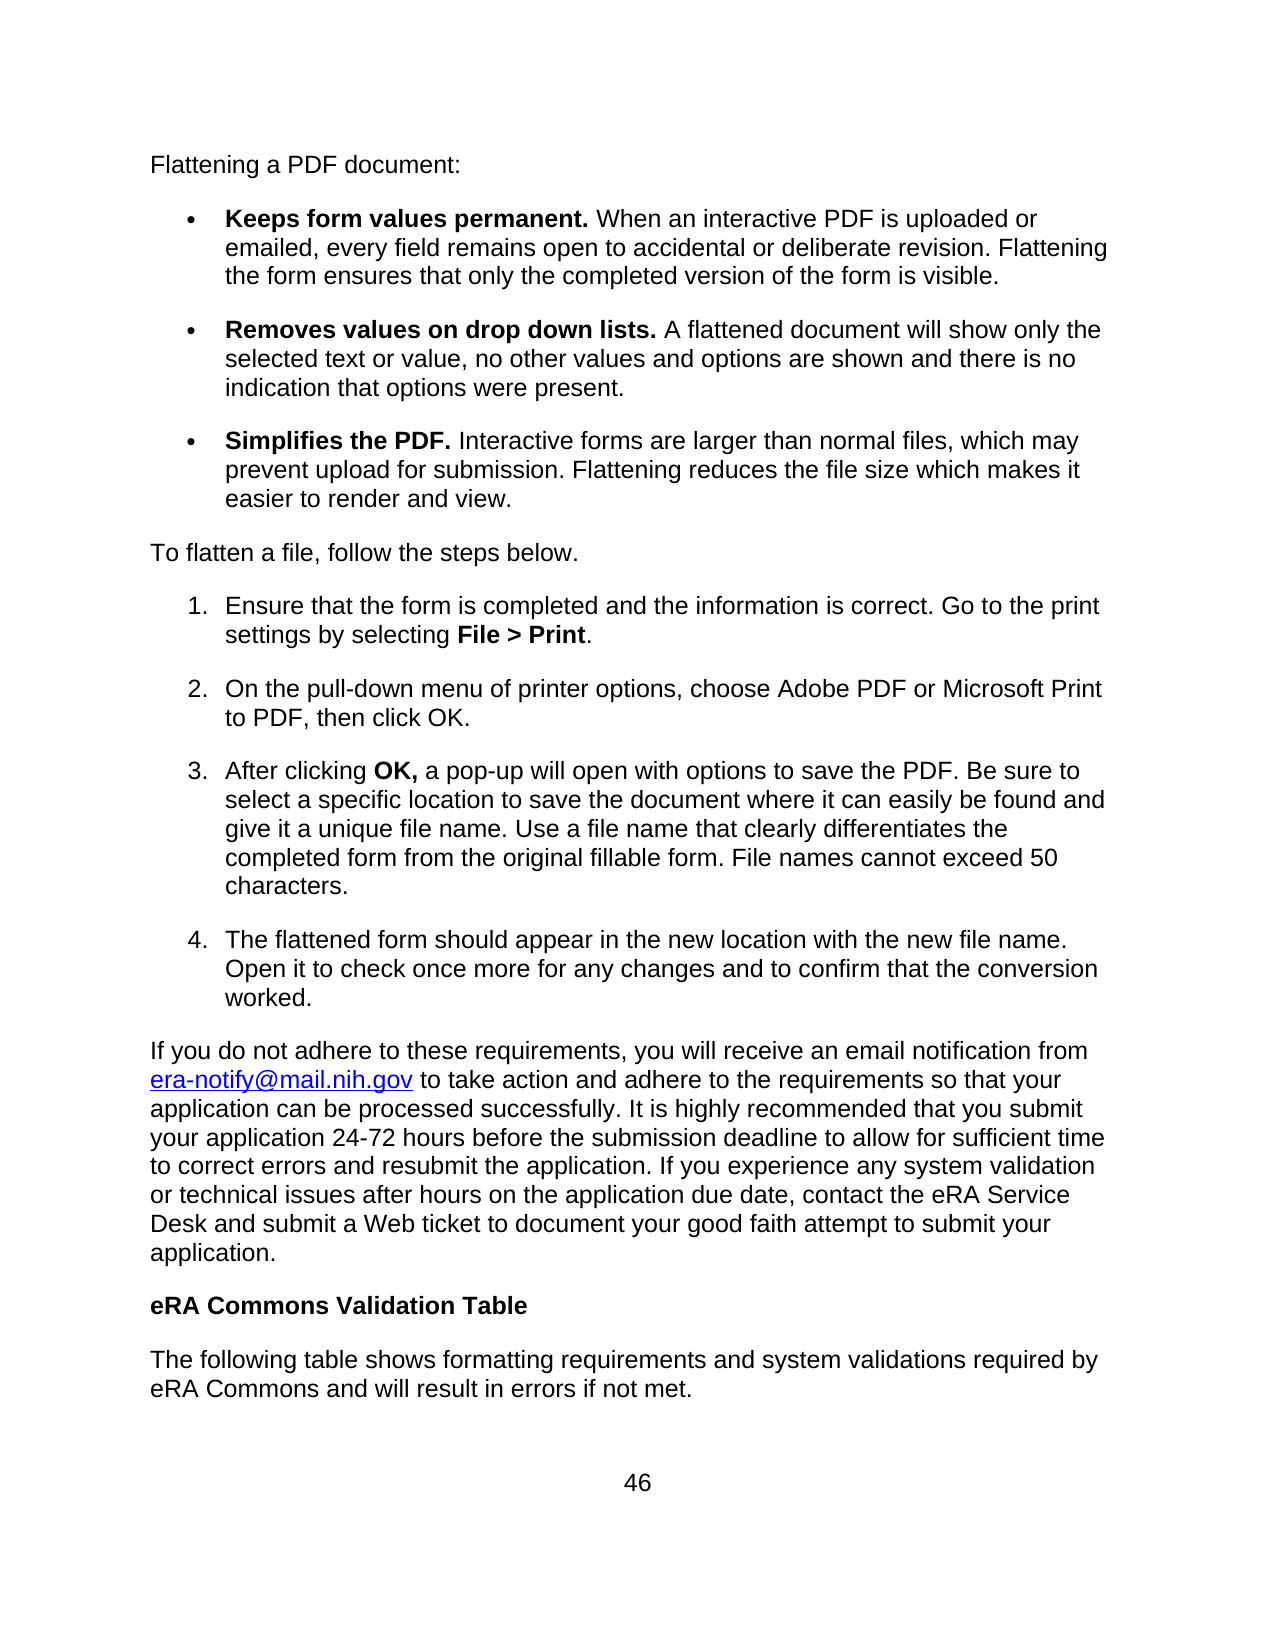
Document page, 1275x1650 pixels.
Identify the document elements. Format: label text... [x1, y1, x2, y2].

text If you do not adhere to these requirements, you will receive an email notification from era-notify@mail.nih.gov to take action and adhere to the requirements so that your application can be processed successfully. It is highly recommended that you submit your application 24-72 hours before the submission deadline to allow for sufficient time to correct errors and resubmit the application. If you experience any system validation or technical issues after hours on the application due date, contact the eRA Service Desk and submit a Web ticket to document your good faith attempt to submit your application. [150, 1036, 1125, 1266]
list After clicking OK, a pop-up will open with options to save the PDF. Be sure to select a specific location to save the document where it can easily be found and give it a unique file name. Use a file name that clearly differentiates the completed form from the original fillable form. File names cannot exceed 50 characters. [187, 756, 1125, 900]
list Simplifies the PDF. Interactive forms are larger than normal files, which may prevent upload for submission. Flattening reduces the file size which makes it easier to render and view. [187, 426, 1125, 512]
list Keeps form values permanent. When an interactive PDF is uploaded or emailed, every field remains open to accidental or deliberate revision. Flattening the form ensures that only the completed version of the form is visible. [187, 204, 1125, 290]
text eRA Commons Validation Table [150, 1291, 1125, 1320]
list Removes values on drop down lists. A flattened document will show only the selected text or value, no other values and options are shown and there is no indication that options were present. [187, 315, 1125, 401]
text The following table shows formatting requirements and system validations required by eRA Commons and will result in errors if not met. [150, 1345, 1125, 1402]
list The flattened form should appear in the new location with the new file name. Open it to check once more for any changes and to confirm that the conversion worked. [187, 925, 1125, 1011]
text To flatten a file, follow the steps below. [150, 537, 1125, 566]
text Flattening a PDF document: [150, 150, 1125, 179]
list On the pull-down menu of printer options, choose Adobe PDF or Microsoft Print to PDF, then click OK. [187, 674, 1125, 731]
list Ensure that the form is completed and the information is correct. Go to the print settings by selecting File > Print. [187, 591, 1125, 649]
